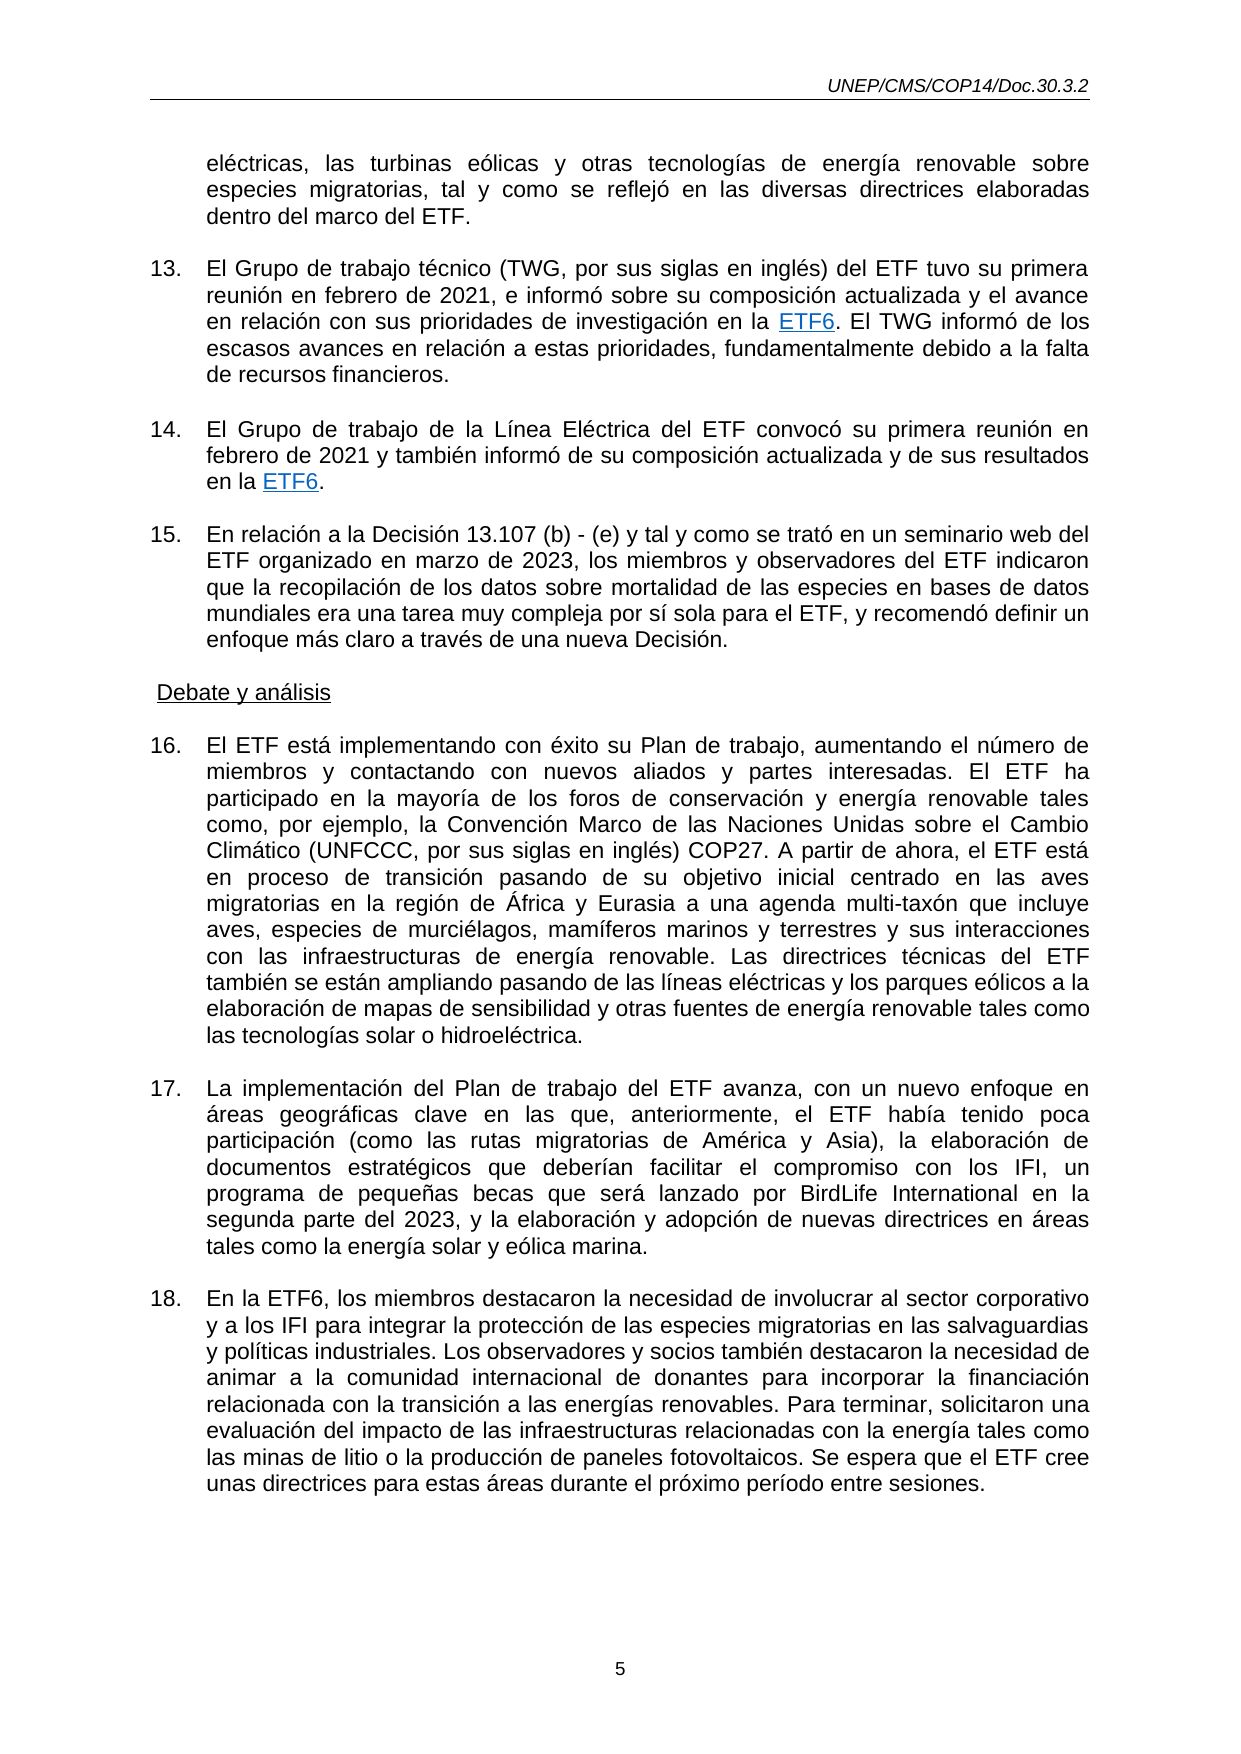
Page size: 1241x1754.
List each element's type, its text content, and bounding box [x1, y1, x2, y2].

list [150, 150, 1090, 229]
list El Grupo de trabajo técnico (TWG, por sus siglas en inglés) del ETF tuvo su primera reunión en febrero de 2021, e informó sobre su composición actualizada y el avance en relación con sus prioridades de investigación en la ETF6. El TWG informó de los escasos avances en relación a estas prioridades, fundamentalmente debido a la falta de recursos financieros. [150, 255, 1090, 387]
list En relación a la Decisión 13.107 (b) - (e) y tal y como se trató en un seminario web del ETF organizado en marzo de 2023, los miembros y observadores del ETF indicaron que la recopilación de los datos sobre mortalidad de las especies en bases de datos mundiales era una tarea muy compleja por sí sola para el ETF, y recomendó definir un enfoque más claro a través de una nueva Decisión. [150, 521, 1090, 653]
list La implementación del Plan de trabajo del ETF avanza, con un nuevo enfoque en áreas geográficas clave en las que, anteriormente, el ETF había tenido poca participación (como las rutas migratorias de América y Asia), la elaboración de documentos estratégicos que deberían facilitar el compromiso con los IFI, un programa de pequeñas becas que será lanzado por BirdLife International en la segunda parte del 2023, y la elaboración y adopción de nuevas directrices en áreas tales como la energía solar y eólica marina. [150, 1074, 1090, 1259]
list El ETF está implementando con éxito su Plan de trabajo, aumentando el número de miembros y contactando con nuevos aliados y partes interesadas. El ETF ha participado en la mayoría de los foros de conservación y energía renovable tales como, por ejemplo, la Convención Marco de las Naciones Unidas sobre el Cambio Climático (UNFCCC, por sus siglas en inglés) COP27. A partir de ahora, el ETF está en proceso de transición pasando de su objetivo inicial centrado en las aves migratorias en la región de África y Eurasia a una agenda multi-taxón que incluye aves, especies de murciélagos, mamíferos marinos y terrestres y sus interacciones con las infraestructuras de energía renovable. Las directrices técnicas del ETF también se están ampliando pasando de las líneas eléctricas y los parques eólicos a la elaboración de mapas de sensibilidad y otras fuentes de energía renovable tales como las tecnologías solar o hidroeléctrica. [150, 732, 1090, 1048]
text Debate y análisis [150, 679, 1090, 706]
list El Grupo de trabajo de la Línea Eléctrica del ETF convocó su primera reunión en febrero de 2021 y también informó de su composición actualizada y de sus resultados en la ETF6. [150, 416, 1090, 495]
list En la ETF6, los miembros destacaron la necesidad de involucrar al sector corporativo y a los IFI para integrar la protección de las especies migratorias en las salvaguardias y políticas industriales. Los observadores y socios también destacaron la necesidad de animar a la comunidad internacional de donantes para incorporar la financiación relacionada con la transición a las energías renovables. Para terminar, solicitaron una evaluación del impacto de las infraestructuras relacionadas con la energía tales como las minas de litio o la producción de paneles fotovoltaicos. Se espera que el ETF cree unas directrices para estas áreas durante el próximo período entre sesiones. [150, 1285, 1090, 1496]
